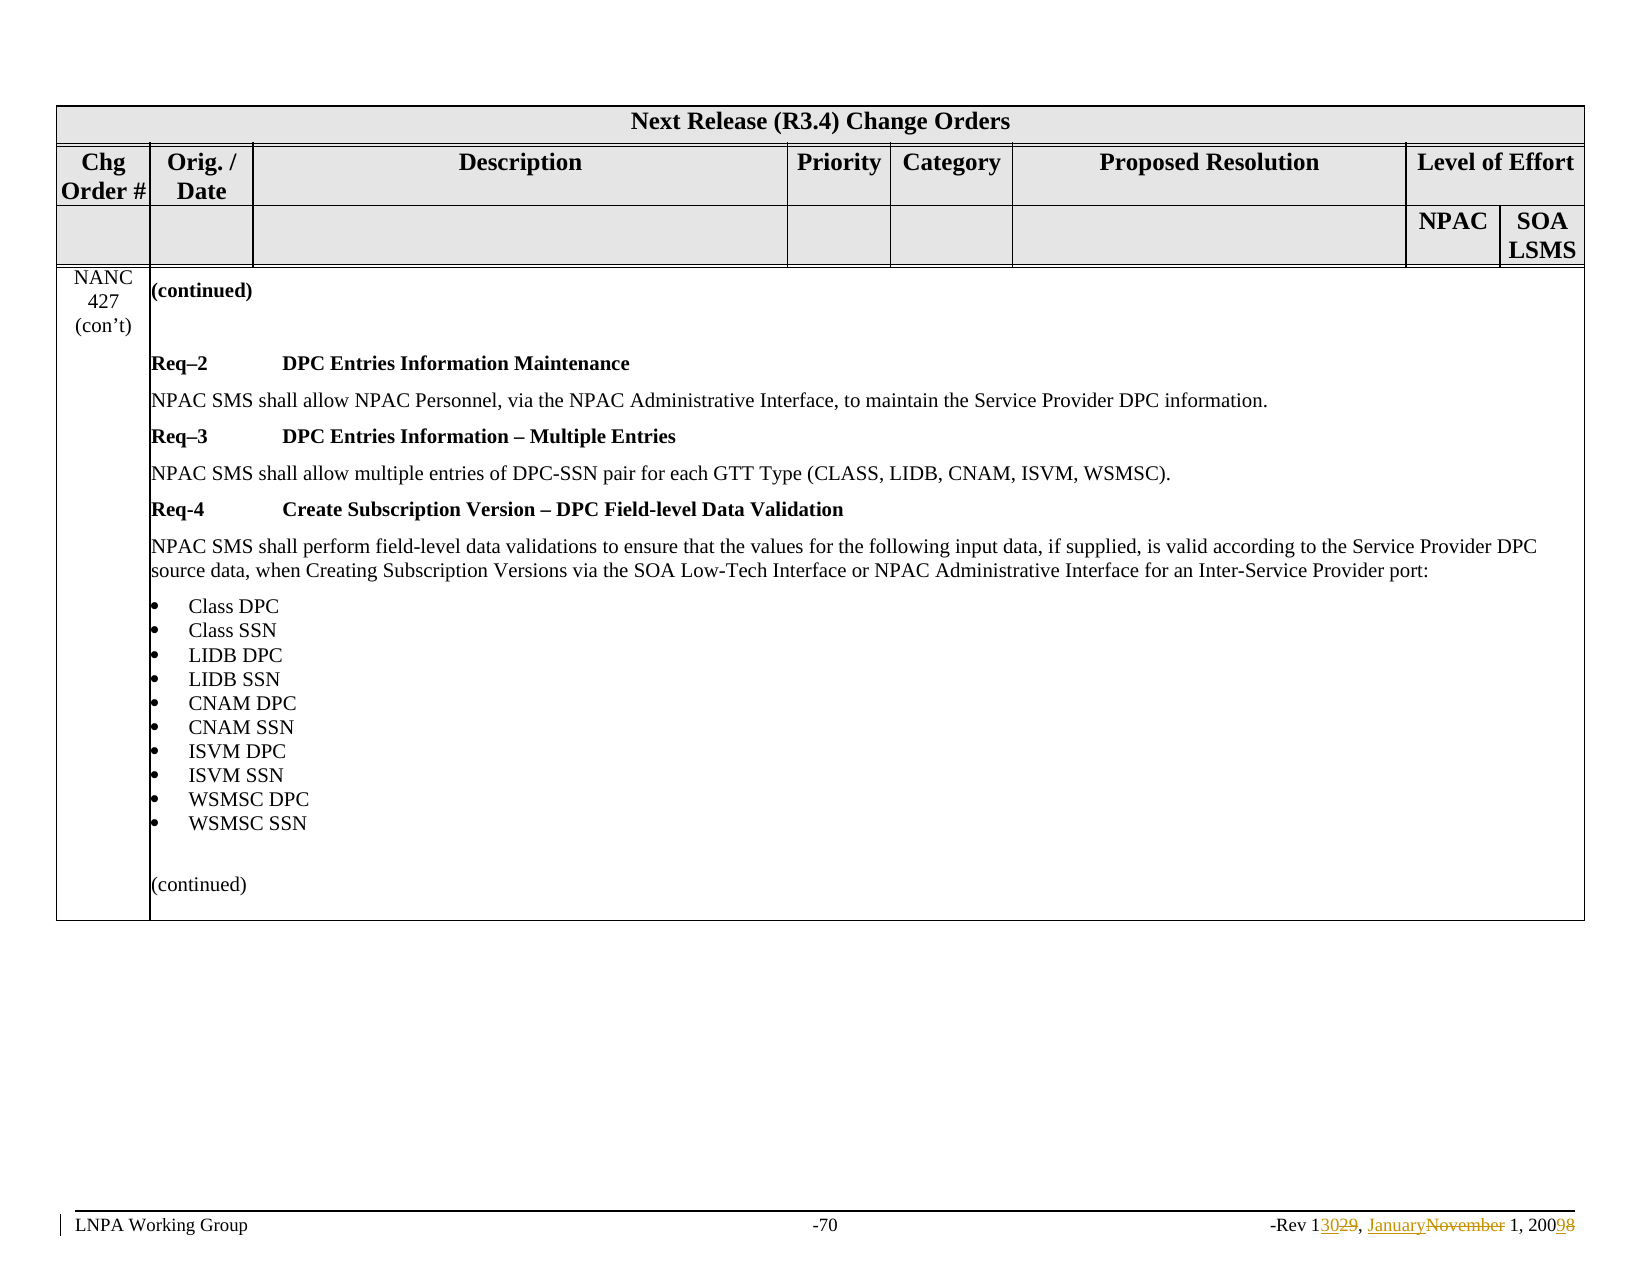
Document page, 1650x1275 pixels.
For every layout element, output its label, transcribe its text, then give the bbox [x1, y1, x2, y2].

table_cell Level of Effort [1407, 147, 1584, 205]
table_cell SOA LSMS [1501, 206, 1584, 264]
table_cell [151, 206, 252, 264]
table_cell [891, 206, 1012, 264]
table_cell Proposed Resolution [1013, 147, 1405, 205]
table_cell Chg Order # [57, 147, 149, 205]
table_cell [57, 206, 149, 264]
table_cell NPAC [1407, 206, 1499, 264]
table_cell [1013, 206, 1405, 264]
table_cell (continued) Req–2 DPC Entries Information Maintenance NPAC SMS shall allow NPAC Personnel, via the NPAC Administrative Interface, to maintain the Service Provider DPC information. Req–3 DPC Entries Information – Multiple Entries NPAC SMS shall allow multiple entries of DPC-SSN pair for each GTT Type (CLASS, LIDB, CNAM, ISVM, WSMSC). Req-4 Create Subscription Version – DPC Field-level Data Validation NPAC SMS shall perform field-level data validations to ensure that the values for the following input data, if supplied, is valid according to the Service Provider DPC source data, when Creating Subscription Versions via the SOA Low-Tech Interface or NPAC Administrative Interface for an Inter-Service Provider port: Class DPC Class SSN LIDB DPC LIDB SSN CNAM DPC CNAM SSN ISVM DPC ISVM SSN WSMSC DPC WSMSC SSN (continued) [151, 268, 1584, 920]
table_cell NANC 427 (con’t) [57, 268, 149, 920]
table_cell [254, 206, 787, 264]
table_cell Priority [788, 147, 890, 205]
table_header Next Release (R3.4) Change Orders [57, 107, 1584, 142]
table_cell Category [891, 147, 1012, 205]
table_cell [788, 206, 890, 264]
table_cell Description [254, 147, 787, 205]
table_cell Orig. / Date [151, 147, 252, 205]
